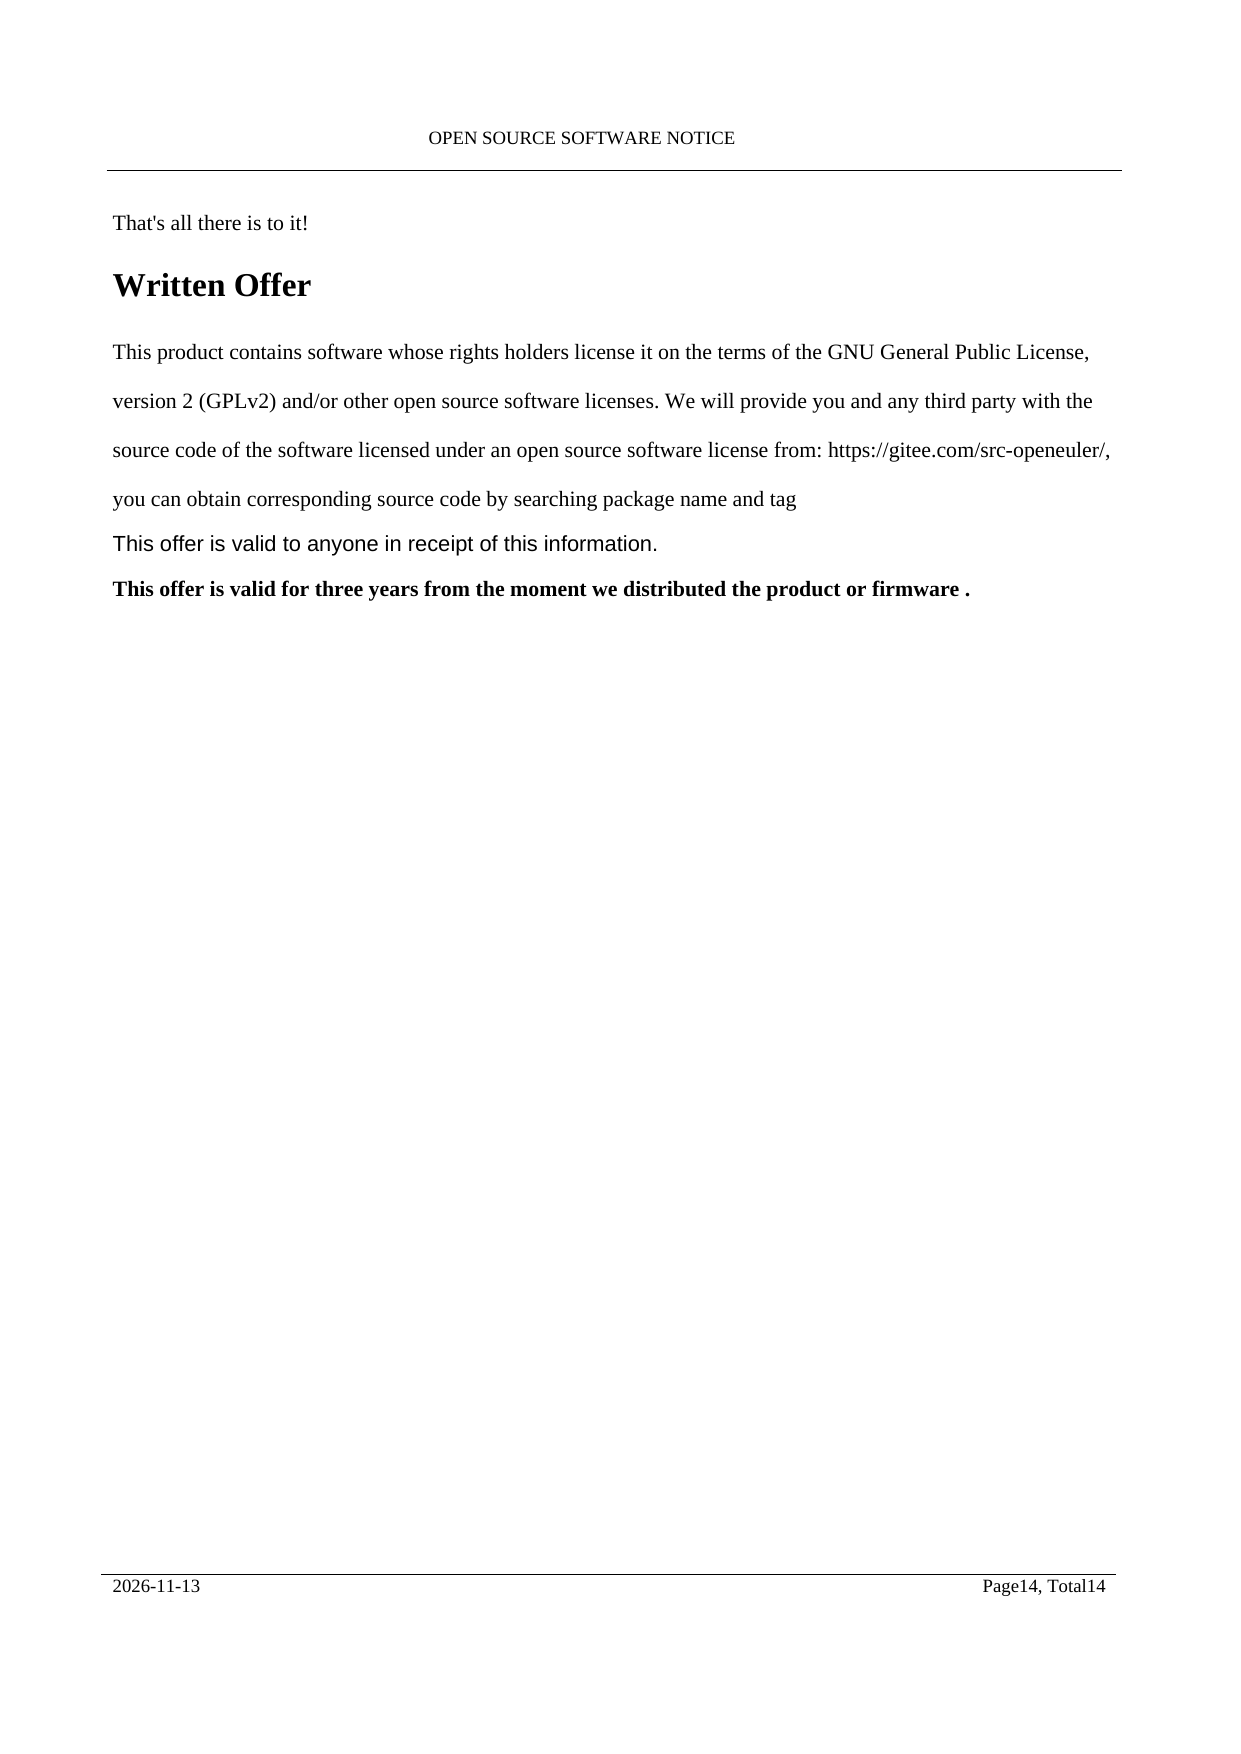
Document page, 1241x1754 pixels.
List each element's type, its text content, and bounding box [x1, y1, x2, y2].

text Written Offer [112, 251, 1128, 316]
text This offer is valid for three years from the moment we distributed the product or firmware . [112, 572, 1128, 604]
text This product contains software whose rights holders license it on the terms of the GNU General Public License, version 2 (GPLv2) and/or other open source software licenses. We will provide you and any third party with the source code of the software licensed under an open source software license from: https://gitee.com/src-openeuler/, you can obtain corresponding source code by searching package name and tag [112, 336, 1128, 514]
text This offer is valid to anyone in receipt of this information. [112, 527, 1128, 559]
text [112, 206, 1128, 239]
